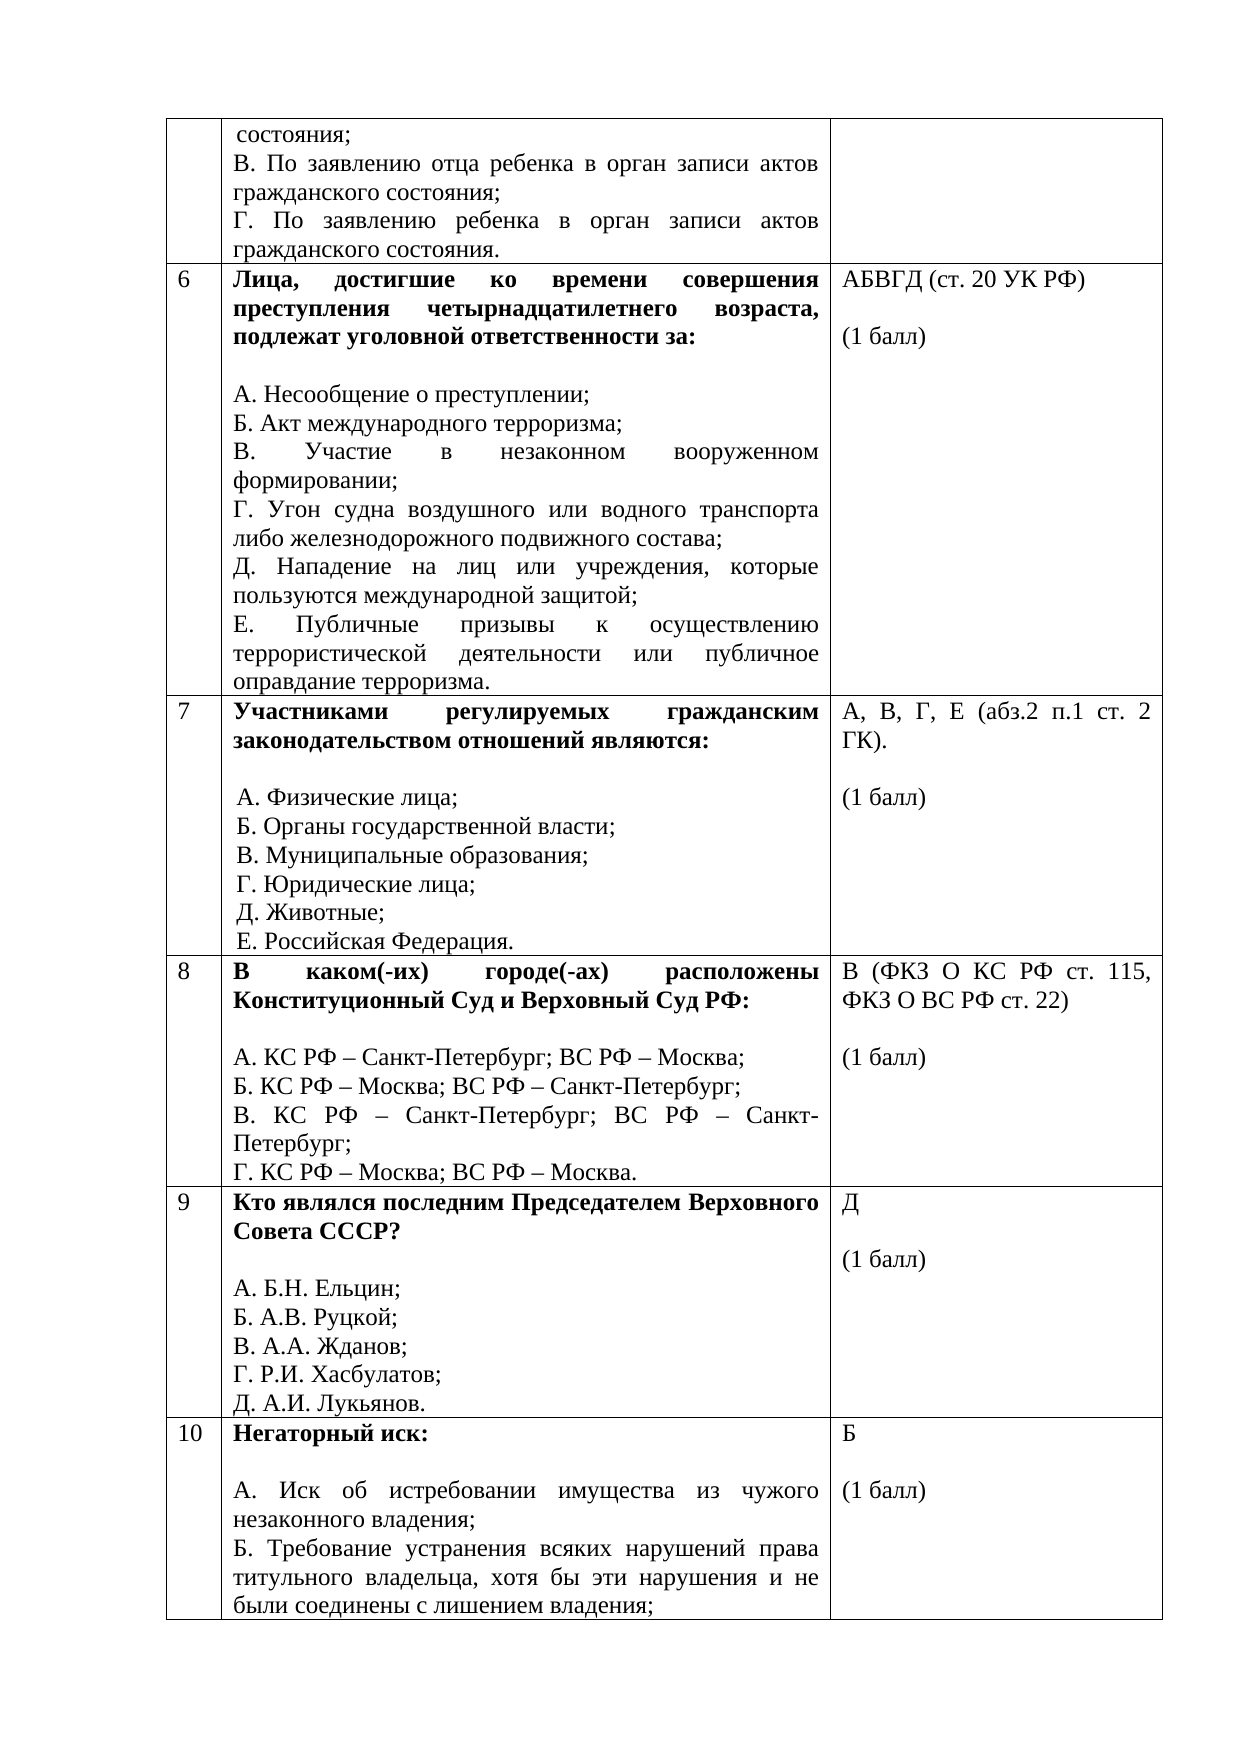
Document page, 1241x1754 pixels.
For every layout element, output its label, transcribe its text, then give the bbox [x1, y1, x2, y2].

table_cell Лица, достигшие ко времени совершения преступления четырнадцатилетнего возраста, подлежат уголовной ответственности за: А. Несообщение о преступлении; Б. Акт международного терроризма; В. Участие в незаконном вооруженном формировании; Г. Угон судна воздушного или водного транспорта либо железнодорожного подвижного состава; Д. Нападение на лиц или учреждения, которые пользуются международной защитой; Е. Публичные призывы к осуществлению террористической деятельности или публичное оправдание терроризма. [222, 264, 830, 695]
table_cell 8 [167, 956, 221, 1186]
table_cell Б (1 балл) [831, 1418, 1162, 1619]
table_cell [222, 119, 830, 263]
table_cell А, В, Г, Е (абз.2 п.1 ст. 2 ГК). (1 балл) [831, 696, 1162, 955]
table_cell 7 [167, 696, 221, 955]
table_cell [222, 1418, 830, 1619]
table_cell В каком(-их) городе(-ах) расположены Конституционный Суд и Верховный Суд РФ: А. КС РФ – Санкт-Петербург; ВС РФ – Москва; Б. КС РФ – Москва; ВС РФ – Санкт-Петербург; В. КС РФ – Санкт-Петербург; ВС РФ – Санкт-Петербург; Г. КС РФ – Москва; ВС РФ – Москва. [222, 956, 830, 1186]
table_cell Д (1 балл) [831, 1187, 1162, 1417]
table_cell 6 [167, 264, 221, 695]
table_cell Участниками регулируемых гражданским законодательством отношений являются: А. Физические лица; Б. Органы государственной власти; В. Муниципальные образования; Г. Юридические лица; Д. Животные; Е. Российская Федерация. [222, 696, 830, 955]
table_cell АБВГД (ст. 20 УК РФ) (1 балл) [831, 264, 1162, 695]
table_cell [831, 119, 1162, 263]
table_cell 10 [167, 1418, 221, 1619]
table_cell В (ФКЗ О КС РФ ст. 115, ФКЗ О ВС РФ ст. 22) (1 балл) [831, 956, 1162, 1186]
table_cell 9 [167, 1187, 221, 1417]
table_cell 5 [167, 119, 221, 263]
table_cell Кто являлся последним Председателем Верховного Совета СССР? А. Б.Н. Ельцин; Б. А.В. Руцкой; В. А.А. Жданов; Г. Р.И. Хасбулатов; Д. А.И. Лукьянов. [222, 1187, 830, 1417]
